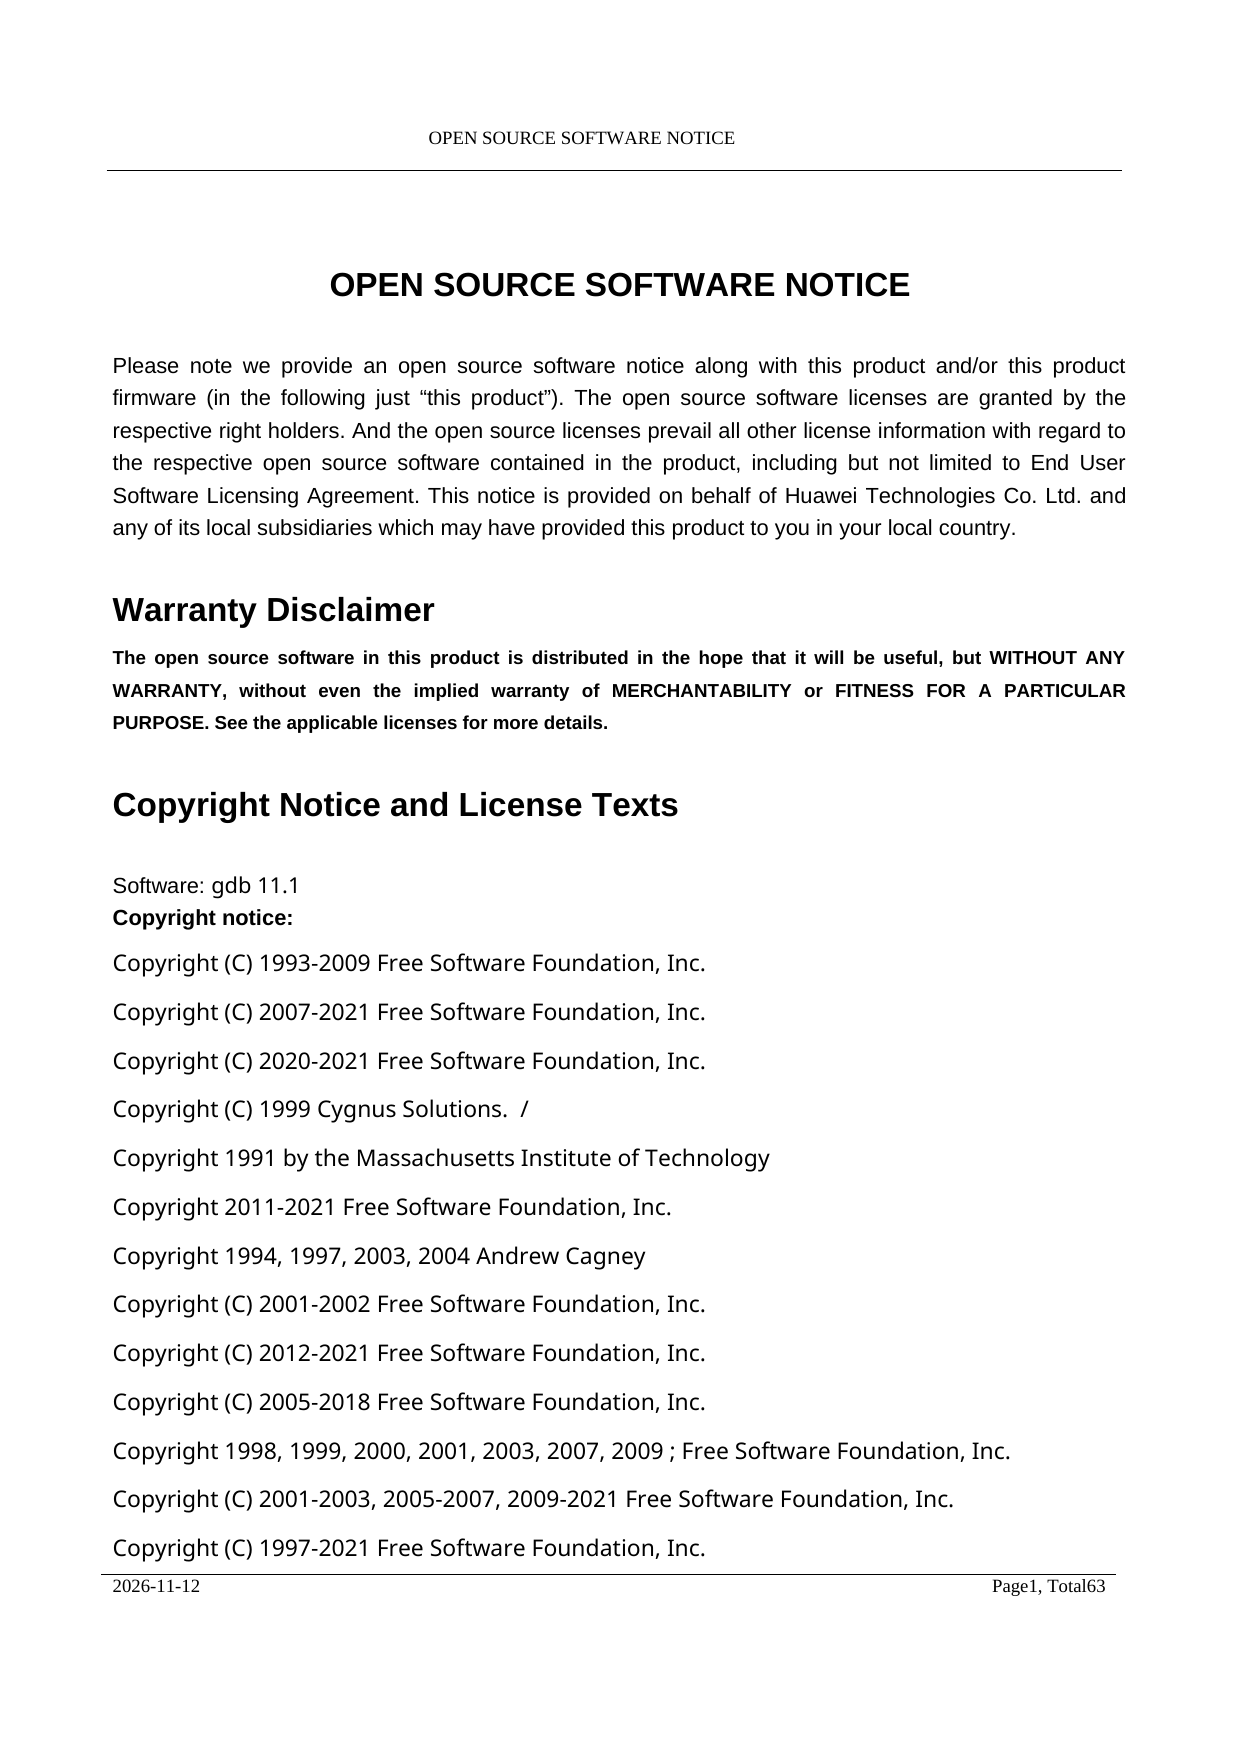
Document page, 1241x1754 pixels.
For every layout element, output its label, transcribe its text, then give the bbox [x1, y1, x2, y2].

text Software: gdb 11.1 [112, 869, 1128, 901]
text Warranty Disclaimer [112, 576, 1128, 641]
text Copyright notice: [112, 901, 1128, 934]
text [112, 947, 1128, 1564]
text The open source software in this product is distributed in the hope that it will be useful, but WITHOUT ANY WARRANTY, without even the implied warranty of MERCHANTABILITY or FITNESS FOR A PARTICULAR PURPOSE. See the applicable licenses for more details. [112, 641, 1128, 739]
text Copyright Notice and License Texts [112, 771, 1128, 836]
text OPEN SOURCE SOFTWARE NOTICE [112, 251, 1128, 316]
text Please note we provide an open source software notice along with this product and/or this product firmware (in the following just “this product”). The open source software licenses are granted by the respective right holders. And the open source licenses prevail all other license information with regard to the respective open source software contained in the product, including but not limited to End User Software Licensing Agreement. This notice is provided on behalf of Huawei Technologies Co. Ltd. and any of its local subsidiaries which may have provided this product to you in your local country. [112, 349, 1128, 544]
